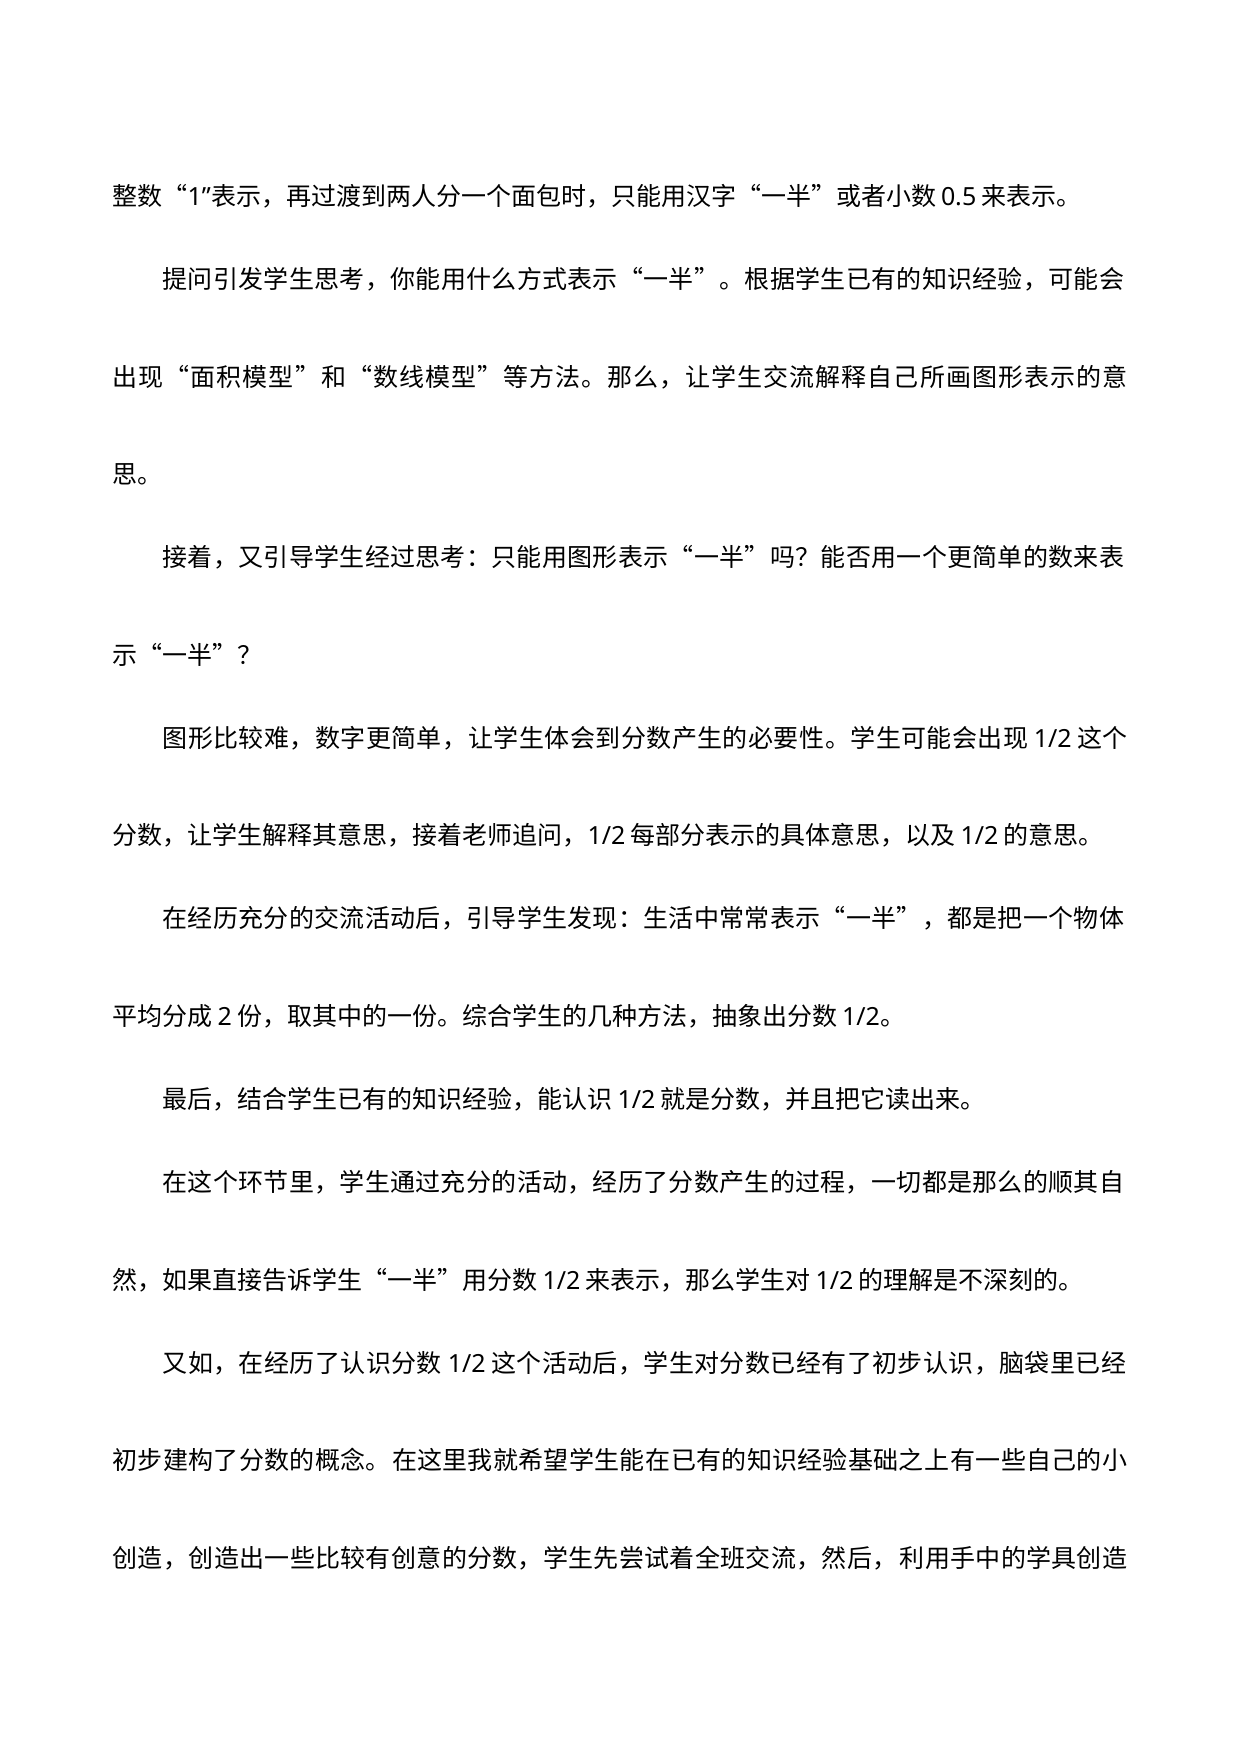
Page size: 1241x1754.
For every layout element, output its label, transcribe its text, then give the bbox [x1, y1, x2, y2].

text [112, 162, 1128, 227]
text 提问引发学生思考，你能用什么方式表示“一半”。根据学生已有的知识经验，可能会出现“面积模型”和“数线模型”等方法。那么，让学生交流解释自己所画图形表示的意思。 [112, 245, 1128, 505]
text 在经历充分的交流活动后，引导学生发现：生活中常常表示“一半”，都是把一个物体平均分成2份，取其中的一份。综合学生的几种方法，抽象出分数1/2。 [112, 884, 1128, 1047]
text 图形比较难，数字更简单，让学生体会到分数产生的必要性。学生可能会出现1/2这个分数，让学生解释其意思，接着老师追问，1/2每部分表示的具体意思，以及1/2的意思。 [112, 704, 1128, 866]
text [112, 1329, 1128, 1589]
text 在这个环节里，学生通过充分的活动，经历了分数产生的过程，一切都是那么的顺其自然，如果直接告诉学生“一半”用分数1/2来表示，那么学生对1/2的理解是不深刻的。 [112, 1148, 1128, 1311]
text 最后，结合学生已有的知识经验，能认识1/2就是分数，并且把它读出来。 [112, 1065, 1128, 1130]
text 接着，又引导学生经过思考：只能用图形表示“一半”吗？能否用一个更简单的数来表示“一半”？ [112, 523, 1128, 686]
